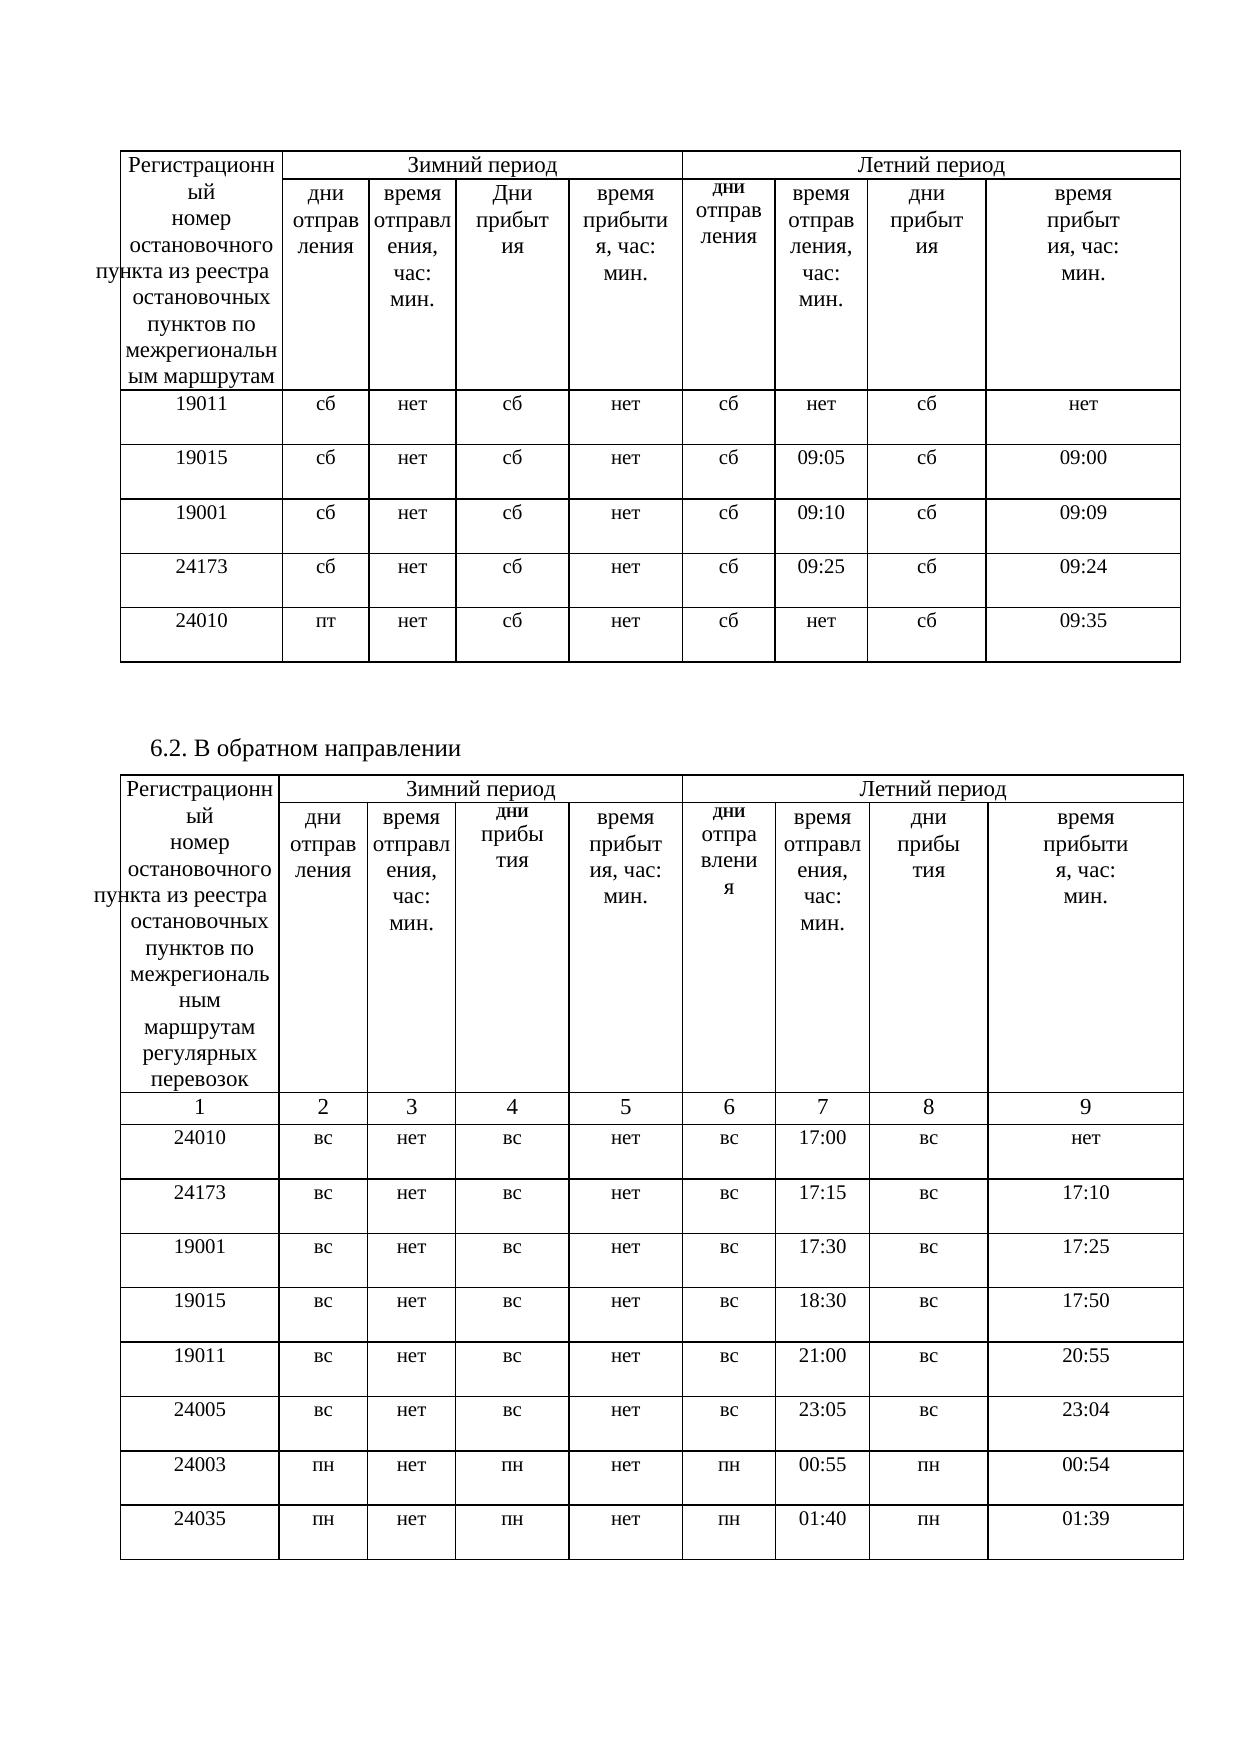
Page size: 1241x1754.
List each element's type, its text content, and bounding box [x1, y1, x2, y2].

table_cell ДНИ прибы тия [456, 803, 568, 1092]
table_cell вс [456, 1125, 568, 1178]
table_cell вс [870, 1180, 987, 1232]
table_cell 24005 [121, 1397, 278, 1450]
table_cell 01:39 [989, 1506, 1183, 1559]
table_cell дни отправ ления [283, 180, 368, 389]
table_cell нет [570, 1506, 682, 1559]
table_cell время отправл ения, час: мин. [370, 180, 455, 389]
table_cell сб [868, 554, 985, 607]
table_cell нет [370, 445, 455, 498]
table_cell пн [456, 1506, 568, 1559]
table_cell нет [370, 554, 455, 607]
table_cell время прибыти я, час: мин. [570, 180, 682, 389]
table_cell пн [280, 1506, 367, 1559]
table_cell вс [280, 1180, 367, 1232]
table_cell сб [683, 554, 774, 607]
table_cell 09:00 [987, 445, 1180, 498]
table_header Зимний период [280, 776, 682, 802]
table_cell время прибыт ия, час: мин. [570, 803, 682, 1092]
table_cell сб [283, 391, 368, 444]
table_cell вс [456, 1180, 568, 1232]
table_cell 5 [570, 1093, 682, 1124]
table_cell 3 [368, 1093, 455, 1124]
table_cell время отправл ения, час: мин. [776, 803, 869, 1092]
table_cell вс [683, 1288, 775, 1341]
table_cell нет [368, 1397, 455, 1450]
table_cell сб [868, 445, 985, 498]
table_cell 7 [776, 1093, 869, 1124]
table_cell 17:10 [989, 1180, 1183, 1232]
table_cell вс [280, 1343, 367, 1396]
table_cell нет [368, 1234, 455, 1287]
table_cell 17:15 [776, 1180, 869, 1232]
table_cell время прибыт ия, час: мин. [987, 180, 1180, 389]
table_cell вс [683, 1180, 775, 1232]
table_cell нет [570, 1234, 682, 1287]
table_cell нет [370, 500, 455, 552]
table_cell вс [870, 1343, 987, 1396]
table_cell дни прибы тия [870, 803, 987, 1092]
table_cell 4 [456, 1093, 568, 1124]
table_cell вс [870, 1234, 987, 1287]
table_cell нет [370, 608, 455, 661]
table_cell нет [368, 1180, 455, 1232]
table_cell сб [457, 391, 568, 444]
table_cell нет [776, 391, 867, 444]
table_cell 20:55 [989, 1343, 1183, 1396]
table_cell сб [457, 500, 568, 552]
table_cell нет [570, 391, 682, 444]
table_cell 19011 [121, 391, 282, 444]
table_cell 6 [683, 1093, 775, 1124]
table_cell 19001 [121, 500, 282, 552]
table_cell вс [280, 1397, 367, 1450]
table_cell нет [570, 1343, 682, 1396]
table_cell ДНИ отправ ления [683, 180, 774, 389]
text 6.2. В обратном направлении [150, 733, 1090, 761]
table_cell нет [570, 1397, 682, 1450]
table_cell нет [368, 1506, 455, 1559]
table_cell 19015 [121, 1288, 278, 1341]
table_cell 23:05 [776, 1397, 869, 1450]
table_cell 00:54 [989, 1452, 1183, 1504]
table_cell сб [683, 608, 774, 661]
table_cell сб [283, 445, 368, 498]
table_cell 19001 [121, 1234, 278, 1287]
table_cell 00:55 [776, 1452, 869, 1504]
table_cell пн [280, 1452, 367, 1504]
table_cell Дни прибыт ия [457, 180, 568, 389]
table_cell 09:05 [776, 445, 867, 498]
table_header Зимний период [283, 152, 682, 178]
table_cell 17:30 [776, 1234, 869, 1287]
table_cell пн [683, 1452, 775, 1504]
table_cell пн [870, 1506, 987, 1559]
table_cell сб [868, 500, 985, 552]
table_cell вс [683, 1125, 775, 1178]
table_cell нет [368, 1288, 455, 1341]
table_cell пн [683, 1506, 775, 1559]
table_cell нет [987, 391, 1180, 444]
table_cell 24010 [121, 1125, 278, 1178]
table_cell вс [280, 1125, 367, 1178]
table_cell вс [870, 1125, 987, 1178]
table_cell вс [456, 1288, 568, 1341]
table_cell нет [368, 1452, 455, 1504]
table_cell 9 [989, 1093, 1183, 1124]
table_cell нет [989, 1125, 1183, 1178]
table_cell время отправ ления, час: мин. [776, 180, 867, 389]
table_cell 09:35 [987, 608, 1180, 661]
table_cell 19011 [121, 1343, 278, 1396]
table_cell сб [457, 608, 568, 661]
table_cell сб [283, 554, 368, 607]
table_cell 09:10 [776, 500, 867, 552]
table_cell нет [570, 1452, 682, 1504]
table_cell 09:09 [987, 500, 1180, 552]
table_cell вс [683, 1343, 775, 1396]
table_cell 09:25 [776, 554, 867, 607]
table_cell нет [570, 500, 682, 552]
table_cell сб [283, 500, 368, 552]
table_cell вс [683, 1234, 775, 1287]
table_cell 24173 [121, 554, 282, 607]
table_cell вс [870, 1397, 987, 1450]
table_cell сб [868, 608, 985, 661]
table_cell время прибыти я, час: мин. [989, 803, 1183, 1092]
table_cell 09:24 [987, 554, 1180, 607]
table_cell нет [570, 608, 682, 661]
table_cell 18:30 [776, 1288, 869, 1341]
table_cell сб [868, 391, 985, 444]
table_cell 19015 [121, 445, 282, 498]
table_cell вс [456, 1234, 568, 1287]
table_cell вс [456, 1397, 568, 1450]
table_cell нет [570, 1288, 682, 1341]
table_cell 17:25 [989, 1234, 1183, 1287]
table_cell дни отправ ления [280, 803, 367, 1092]
table_cell 21:00 [776, 1343, 869, 1396]
table_cell нет [370, 391, 455, 444]
table_cell 23:04 [989, 1397, 1183, 1450]
table_cell вс [683, 1397, 775, 1450]
table_cell пн [870, 1452, 987, 1504]
table_cell 17:50 [989, 1288, 1183, 1341]
table_cell сб [683, 445, 774, 498]
table_header Регистрационный номер остановочного пункта из реестра остановочных пунктов по межрегиональным маршрутам регулярных перевозок [121, 776, 278, 1092]
table_cell 24010 [121, 608, 282, 661]
table_cell вс [280, 1288, 367, 1341]
table_cell вс [870, 1288, 987, 1341]
table_cell 1 [121, 1093, 278, 1124]
table_cell ДНИ отпра влени я [683, 803, 775, 1092]
table_cell нет [570, 445, 682, 498]
table_cell время отправл ения, час: мин. [368, 803, 455, 1092]
table_cell пт [283, 608, 368, 661]
table_header Летний период [683, 776, 1183, 802]
table_cell вс [280, 1234, 367, 1287]
table_cell нет [570, 1125, 682, 1178]
table_header Летний период [683, 152, 1180, 178]
table_cell 24035 [121, 1506, 278, 1559]
table_cell пн [456, 1452, 568, 1504]
table_cell 24173 [121, 1180, 278, 1232]
table_cell сб [457, 445, 568, 498]
table_cell нет [368, 1125, 455, 1178]
table_cell вс [456, 1343, 568, 1396]
table_cell дни прибыт ия [868, 180, 985, 389]
table_cell нет [776, 608, 867, 661]
table_cell сб [457, 554, 568, 607]
table_cell нет [570, 1180, 682, 1232]
table_cell нет [570, 554, 682, 607]
table_cell нет [368, 1343, 455, 1396]
table_cell 24003 [121, 1452, 278, 1504]
table_cell 17:00 [776, 1125, 869, 1178]
table_cell 8 [870, 1093, 987, 1124]
table_cell 2 [280, 1093, 367, 1124]
table_cell сб [683, 391, 774, 444]
table_cell сб [683, 500, 774, 552]
table_cell 01:40 [776, 1506, 869, 1559]
table_header Регистрационный номер остановочного пункта из реестра остановочных пунктов по межрегиональным маршрутам регулярных перевозок [121, 152, 282, 389]
